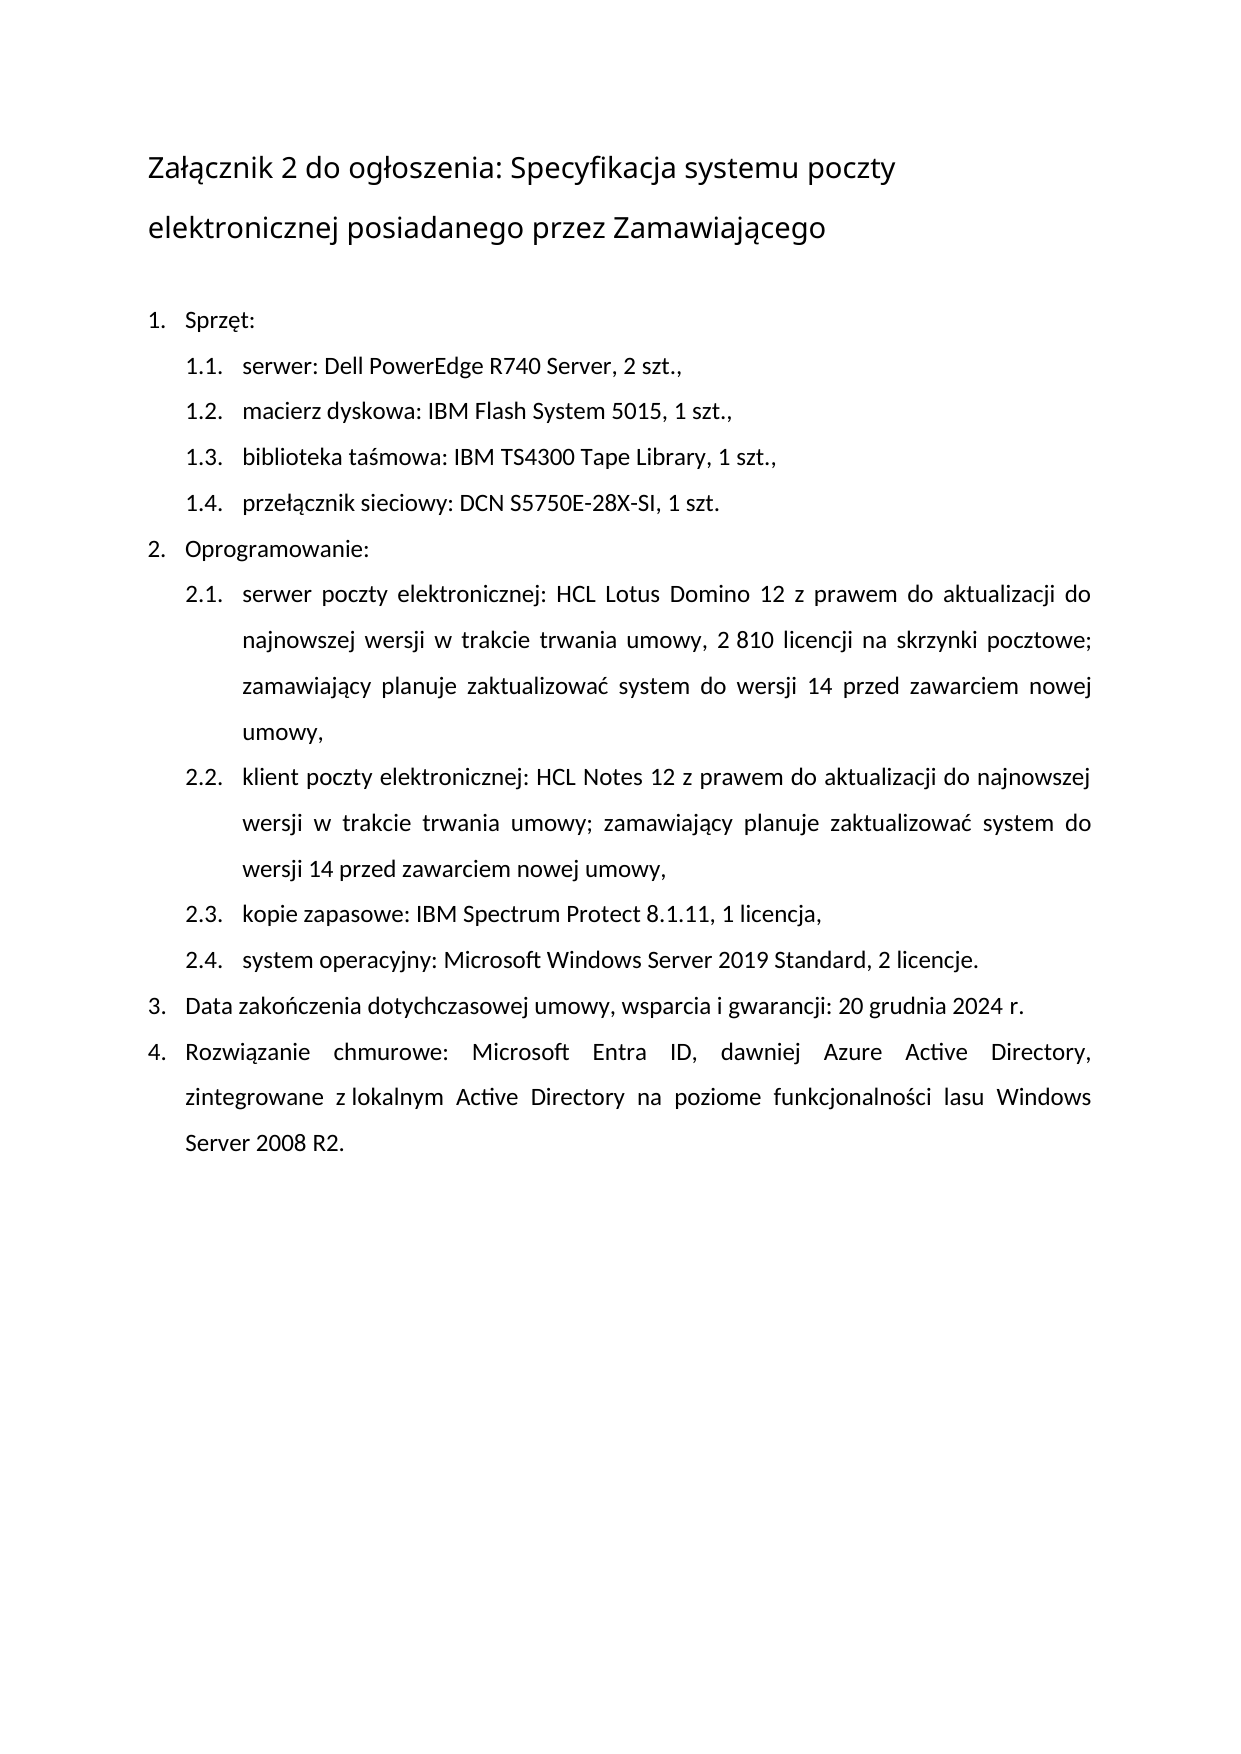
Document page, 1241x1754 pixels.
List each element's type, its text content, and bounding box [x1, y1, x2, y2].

list serwer: Dell PowerEdge R740 Server, 2 szt., [185, 350, 1093, 380]
list Data zakończenia dotychczasowej umowy, wsparcia i gwarancji: 20 grudnia 2024 r. [148, 990, 1093, 1021]
list biblioteka taśmowa: IBM TS4300 Tape Library, 1 szt., [185, 441, 1093, 472]
subtitle Załącznik 2 do ogłoszenia: Specyfikacja systemu poczty elektronicznej posiadanego przez Zamawiającego [148, 148, 1093, 247]
list kopie zapasowe: IBM Spectrum Protect 8.1.11, 1 licencja, [185, 898, 1093, 929]
list system operacyjny: Microsoft Windows Server 2019 Standard, 2 licencje. [185, 944, 1093, 975]
list Rozwiązanie chmurowe: Microsoft Entra ID, dawniej Azure Active Directory, zintegrowane z lokalnym Active Directory na poziome funkcjonalności lasu Windows Server 2008 R2. [148, 1036, 1093, 1158]
list serwer poczty elektronicznej: HCL Lotus Domino 12 z prawem do aktualizacji do najnowszej wersji w trakcie trwania umowy, 2 810 licencji na skrzynki pocztowe; zamawiający planuje zaktualizować system do wersji 14 przed zawarciem nowej umowy, [185, 578, 1093, 746]
list klient poczty elektronicznej: HCL Notes 12 z prawem do aktualizacji do najnowszej wersji w trakcie trwania umowy; zamawiający planuje zaktualizować system do wersji 14 przed zawarciem nowej umowy, [185, 761, 1093, 883]
list Sprzęt: [147, 304, 1093, 334]
list macierz dyskowa: IBM Flash System 5015, 1 szt., [185, 396, 1093, 426]
list Oprogramowanie: [147, 533, 1093, 563]
list przełącznik sieciowy: DCN S5750E-28X-SI, 1 szt. [185, 487, 1093, 517]
